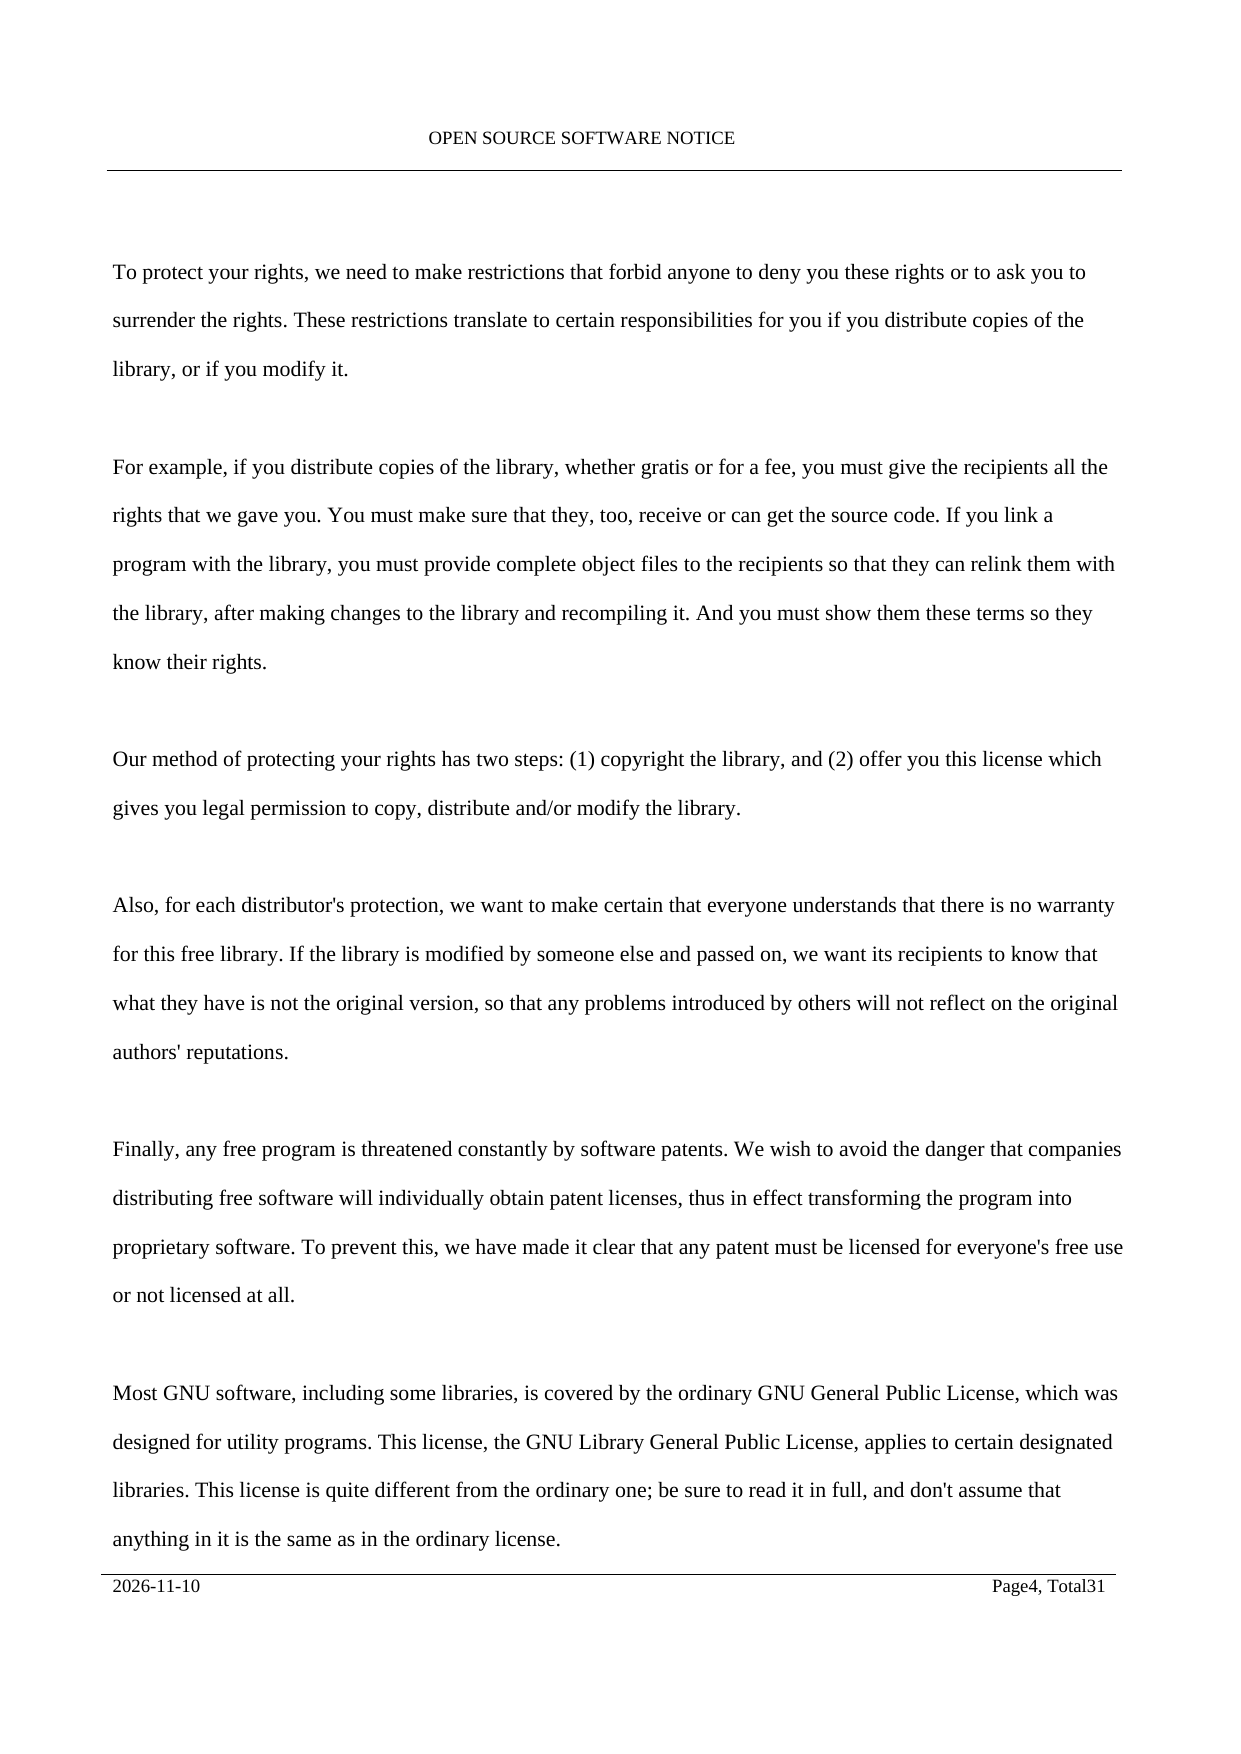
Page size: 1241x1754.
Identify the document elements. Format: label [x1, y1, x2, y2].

text [112, 206, 1128, 1555]
